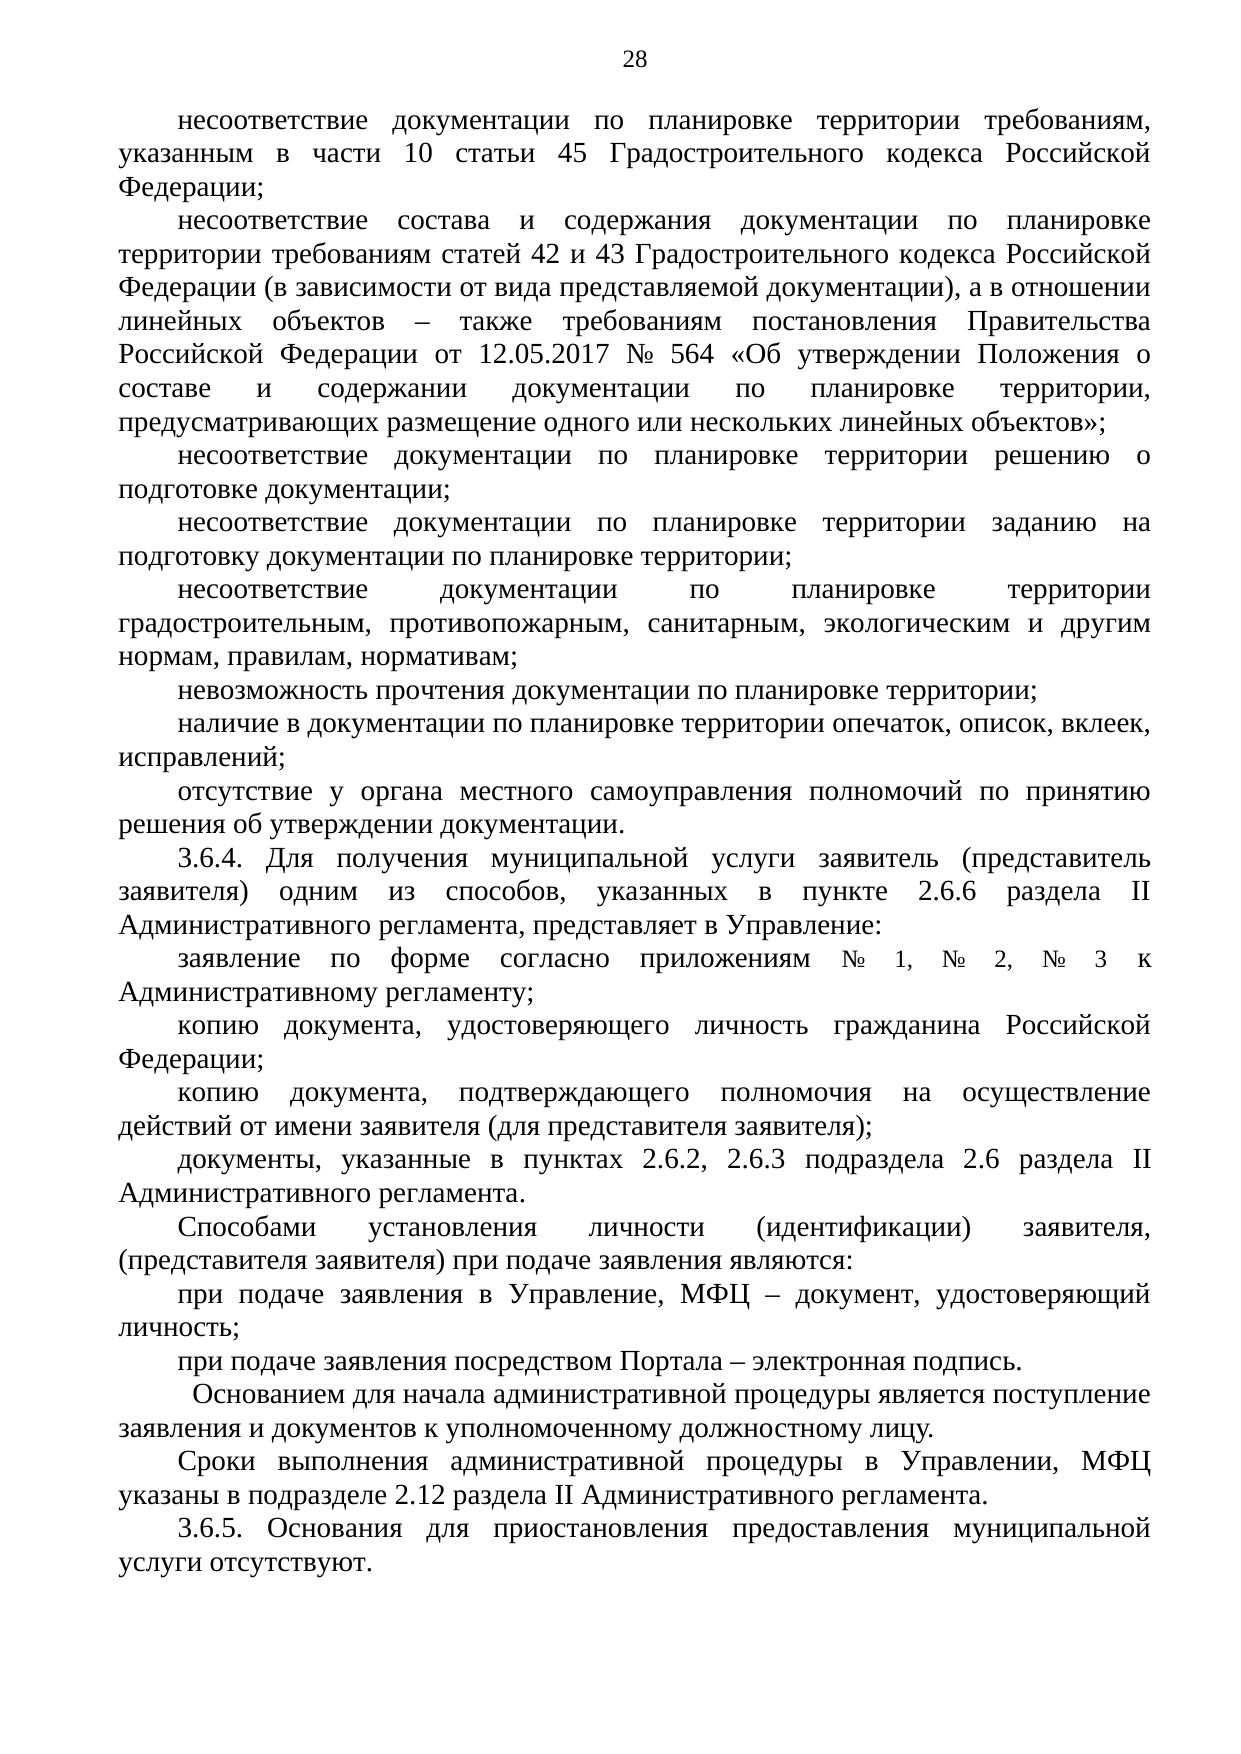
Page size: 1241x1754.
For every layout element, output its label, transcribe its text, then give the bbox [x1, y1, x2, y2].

text несоответствие состава и содержания документации по планировке территории требованиям статей 42 и 43 Градостроительного кодекса Российской Федерации (в зависимости от вида представляемой документации), а в отношении линейных объектов – также требованиям постановления Правительства Российской Федерации от 12.05.2017 № 564 «Об утверждении Положения о составе и содержании документации по планировке территории, предусматривающих размещение одного или нескольких линейных объектов»; [118, 202, 1152, 437]
text несоответствие документации по планировке территории градостроительным, противопожарным, санитарным, экологическим и другим нормам, правилам, нормативам; [118, 571, 1152, 672]
text документы, указанные в пунктах 2.6.2, 2.6.3 подраздела 2.6 раздела II Административного регламента. [118, 1142, 1152, 1209]
text Сроки выполнения административной процедуры в Управлении, МФЦ указаны в подразделе 2.12 раздела II Административного регламента. [118, 1443, 1152, 1511]
text наличие в документации по планировке территории опечаток, описок, вклеек, исправлений; [118, 706, 1152, 773]
text невозможность прочтения документации по планировке территории; [118, 672, 1152, 706]
text 3.6.4. Для получения муниципальной услуги заявитель (представитель заявителя) одним из способов, указанных в пункте 2.6.6 раздела II Административного регламента, представляет в Управление: [118, 840, 1152, 940]
text копию документа, подтверждающего полномочия на осуществление действий от имени заявителя (для представителя заявителя); [118, 1074, 1152, 1142]
text 3.6.5. Основания для приостановления предоставления муниципальной услуги отсутствуют. [118, 1511, 1152, 1578]
text при подаче заявления в Управление, МФЦ – документ, удостоверяющий личность; [118, 1276, 1152, 1343]
text Способами установления личности (идентификации) заявителя, (представителя заявителя) при подаче заявления являются: [118, 1209, 1152, 1276]
text отсутствие у органа местного самоуправления полномочий по принятию решения об утверждении документации. [118, 773, 1152, 840]
text несоответствие документации по планировке территории заданию на подготовку документации по планировке территории; [118, 504, 1152, 571]
text несоответствие документации по планировке территории решению о подготовке документации; [118, 437, 1152, 504]
text при подаче заявления посредством Портала – электронная подпись. [118, 1343, 1152, 1376]
text заявление по форме согласно приложениям № 1, № 2, № 3 к Административному регламенту; [118, 940, 1152, 1007]
text копию документа, удостоверяющего личность гражданина Российской Федерации; [118, 1007, 1152, 1074]
text несоответствие документации по планировке территории требованиям, указанным в части 10 статьи 45 Градостроительного кодекса Российской Федерации; [118, 102, 1152, 202]
text Основанием для начала административной процедуры является поступление заявления и документов к уполномоченному должностному лицу. [118, 1376, 1152, 1443]
